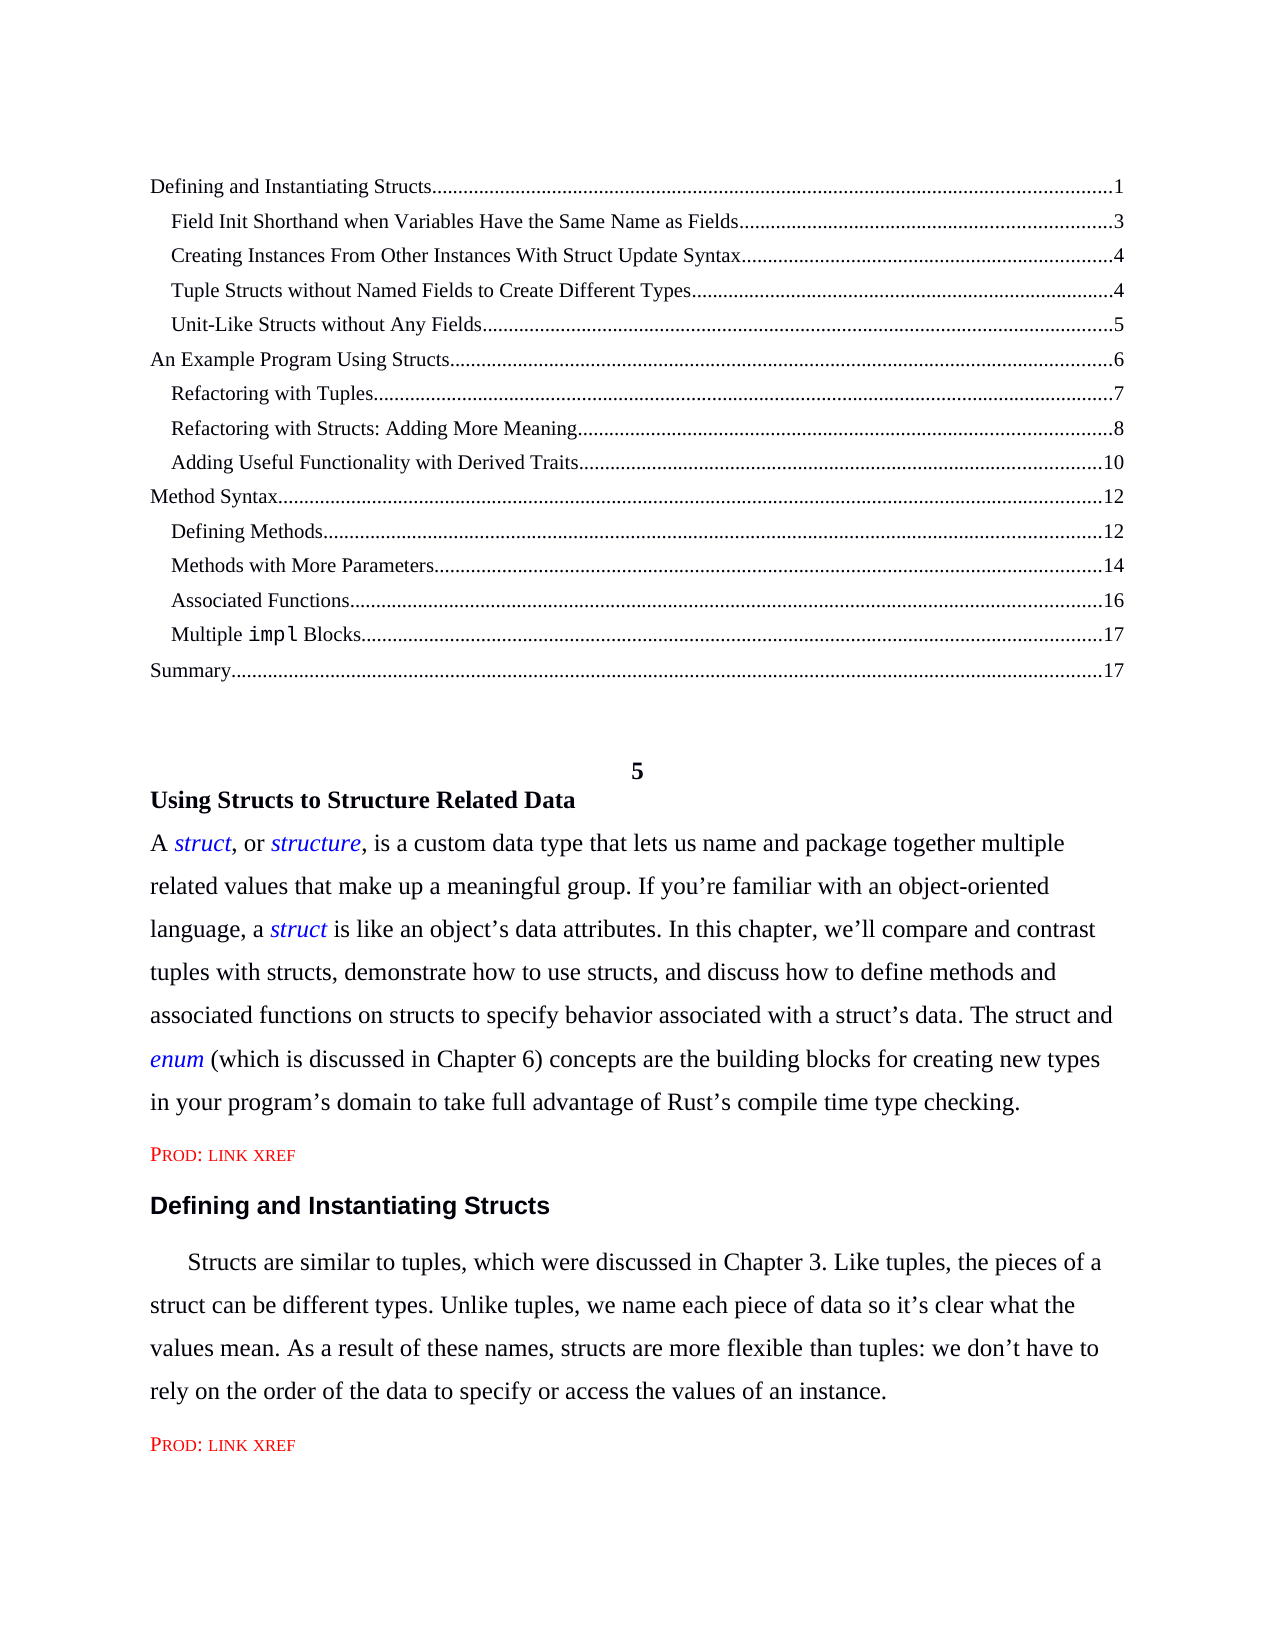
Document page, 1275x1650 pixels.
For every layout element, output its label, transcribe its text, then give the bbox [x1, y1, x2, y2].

text Prod: link [150, 1432, 1125, 1456]
title Structs [150, 785, 1125, 814]
text tructs are similar to tuples, which we ed in Chapter 3. Like tuples, the pieces of a struct can be different types. Unlike tuples, we name each piece of data so it’s clear what the values mean. s a result of these names: we don’t have to rely on the order of the data to specify or access the values of an instance. [150, 1247, 1125, 1405]
text A struct, structure, is a custom data type that lets us name and package together multiple related values that make up a meaningful group. If you an object-oriented language, a struct is like an object’s data attributes. The struct and enum (in Chapter 6) concepts are the building blocks for creating new types in your program’s domain to take full advantage of Rust’s compiletime type checking. [150, 828, 1125, 1116]
text 5 [150, 756, 1125, 785]
